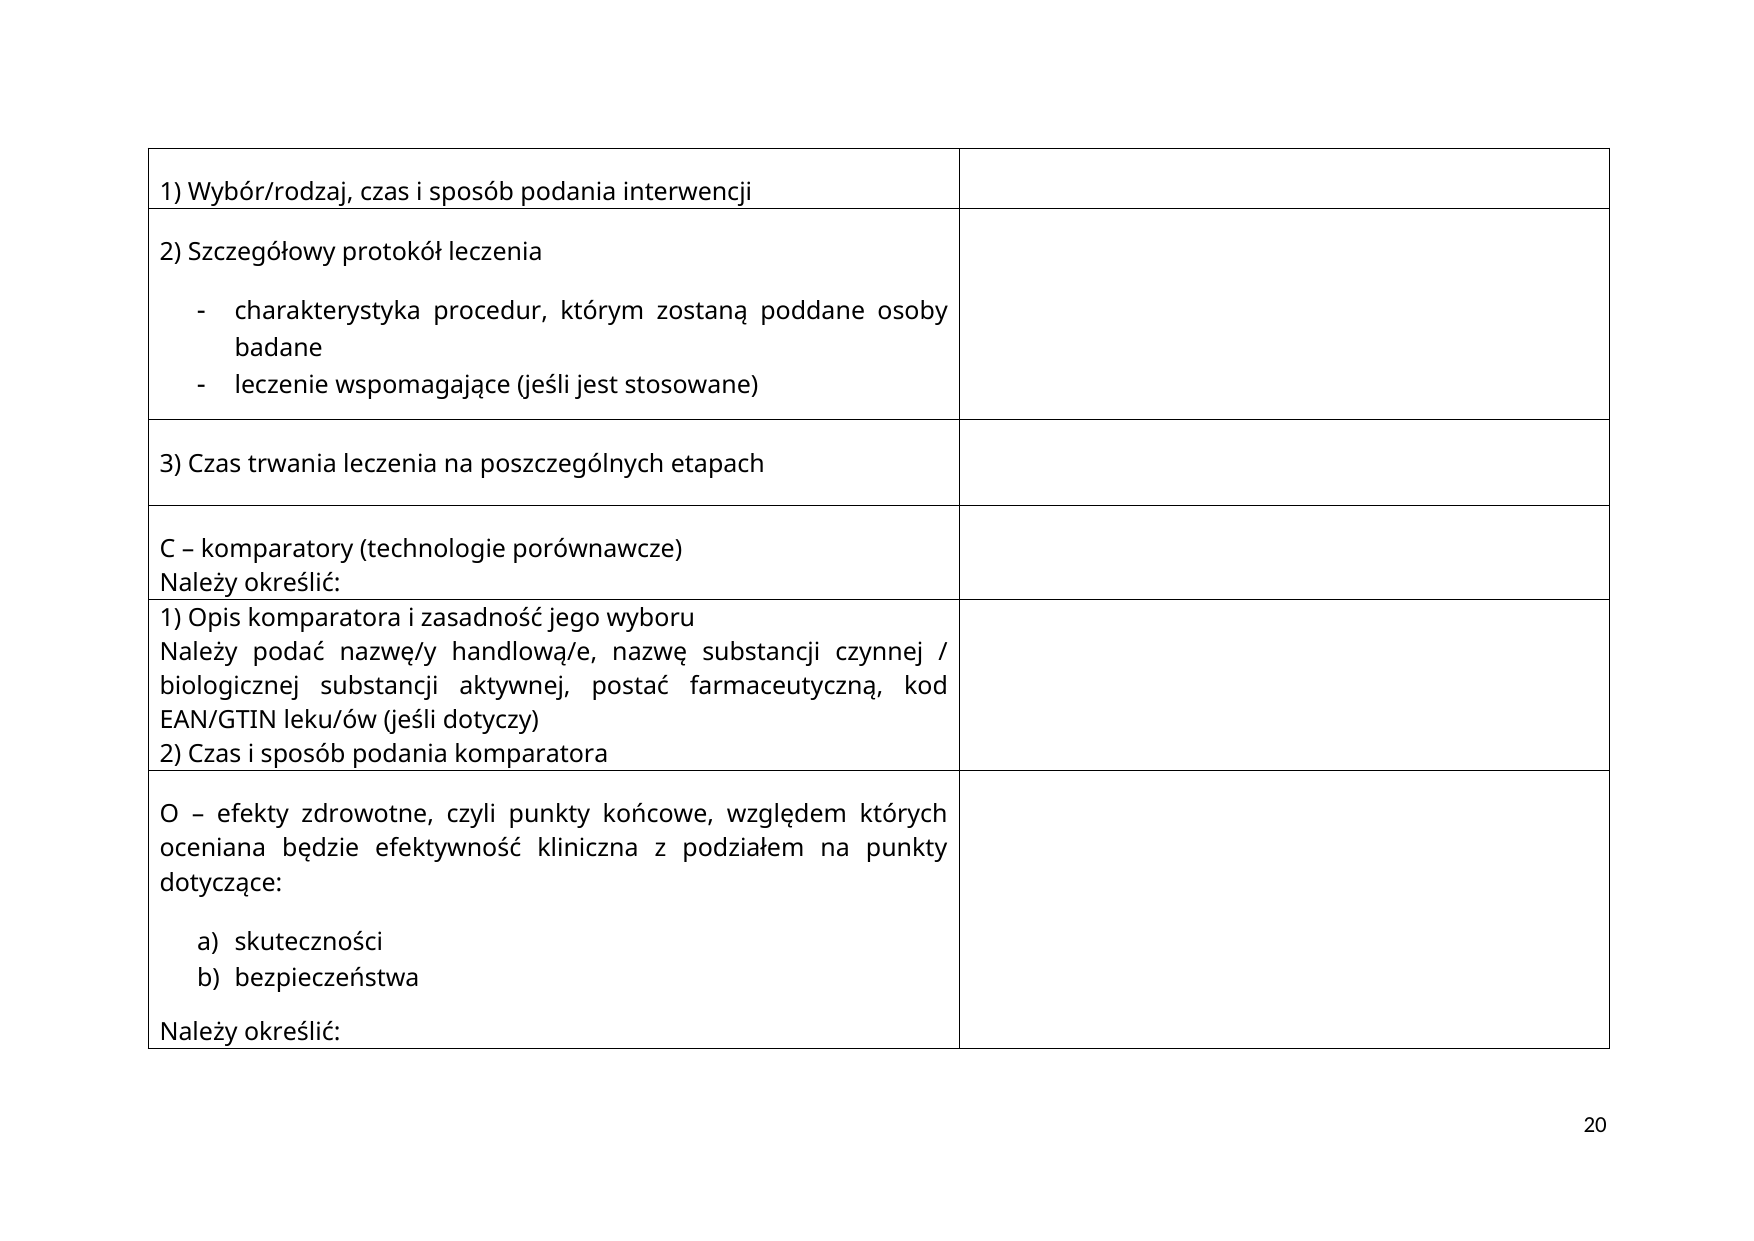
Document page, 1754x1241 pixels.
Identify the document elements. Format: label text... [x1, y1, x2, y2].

table_cell [960, 506, 1609, 599]
table_cell [960, 420, 1609, 504]
table_cell 2) Szczegółowy protokół leczenia charakterystyka procedur, którym zostaną poddane osoby badane leczenie wspomagające (jeśli jest stosowane) [149, 209, 959, 419]
table_cell [960, 209, 1609, 419]
table_cell [960, 771, 1609, 1047]
table_cell 3) Czas trwania leczenia na poszczególnych etapach [149, 420, 959, 504]
table_cell C – komparatory (technologie porównawcze) Należy określić: [149, 506, 959, 599]
table_cell [960, 149, 1609, 208]
table_cell [960, 600, 1609, 770]
table_cell 1) Opis komparatora i zasadność jego wyboru Należy podać nazwę/y handlową/e, nazwę substancji czynnej / biologicznej substancji aktywnej, postać farmaceutyczną, kod EAN/GTIN leku/ów (jeśli dotyczy) 2) Czas i sposób podania komparatora [149, 600, 959, 770]
table_cell 1) Wybór/rodzaj, czas i sposób podania interwencji [149, 149, 959, 208]
table_cell O – efekty zdrowotne, czyli punkty końcowe, względem których oceniana będzie efektywność kliniczna z podziałem na punkty dotyczące: skuteczności bezpieczeństwa Należy określić: [149, 771, 959, 1047]
